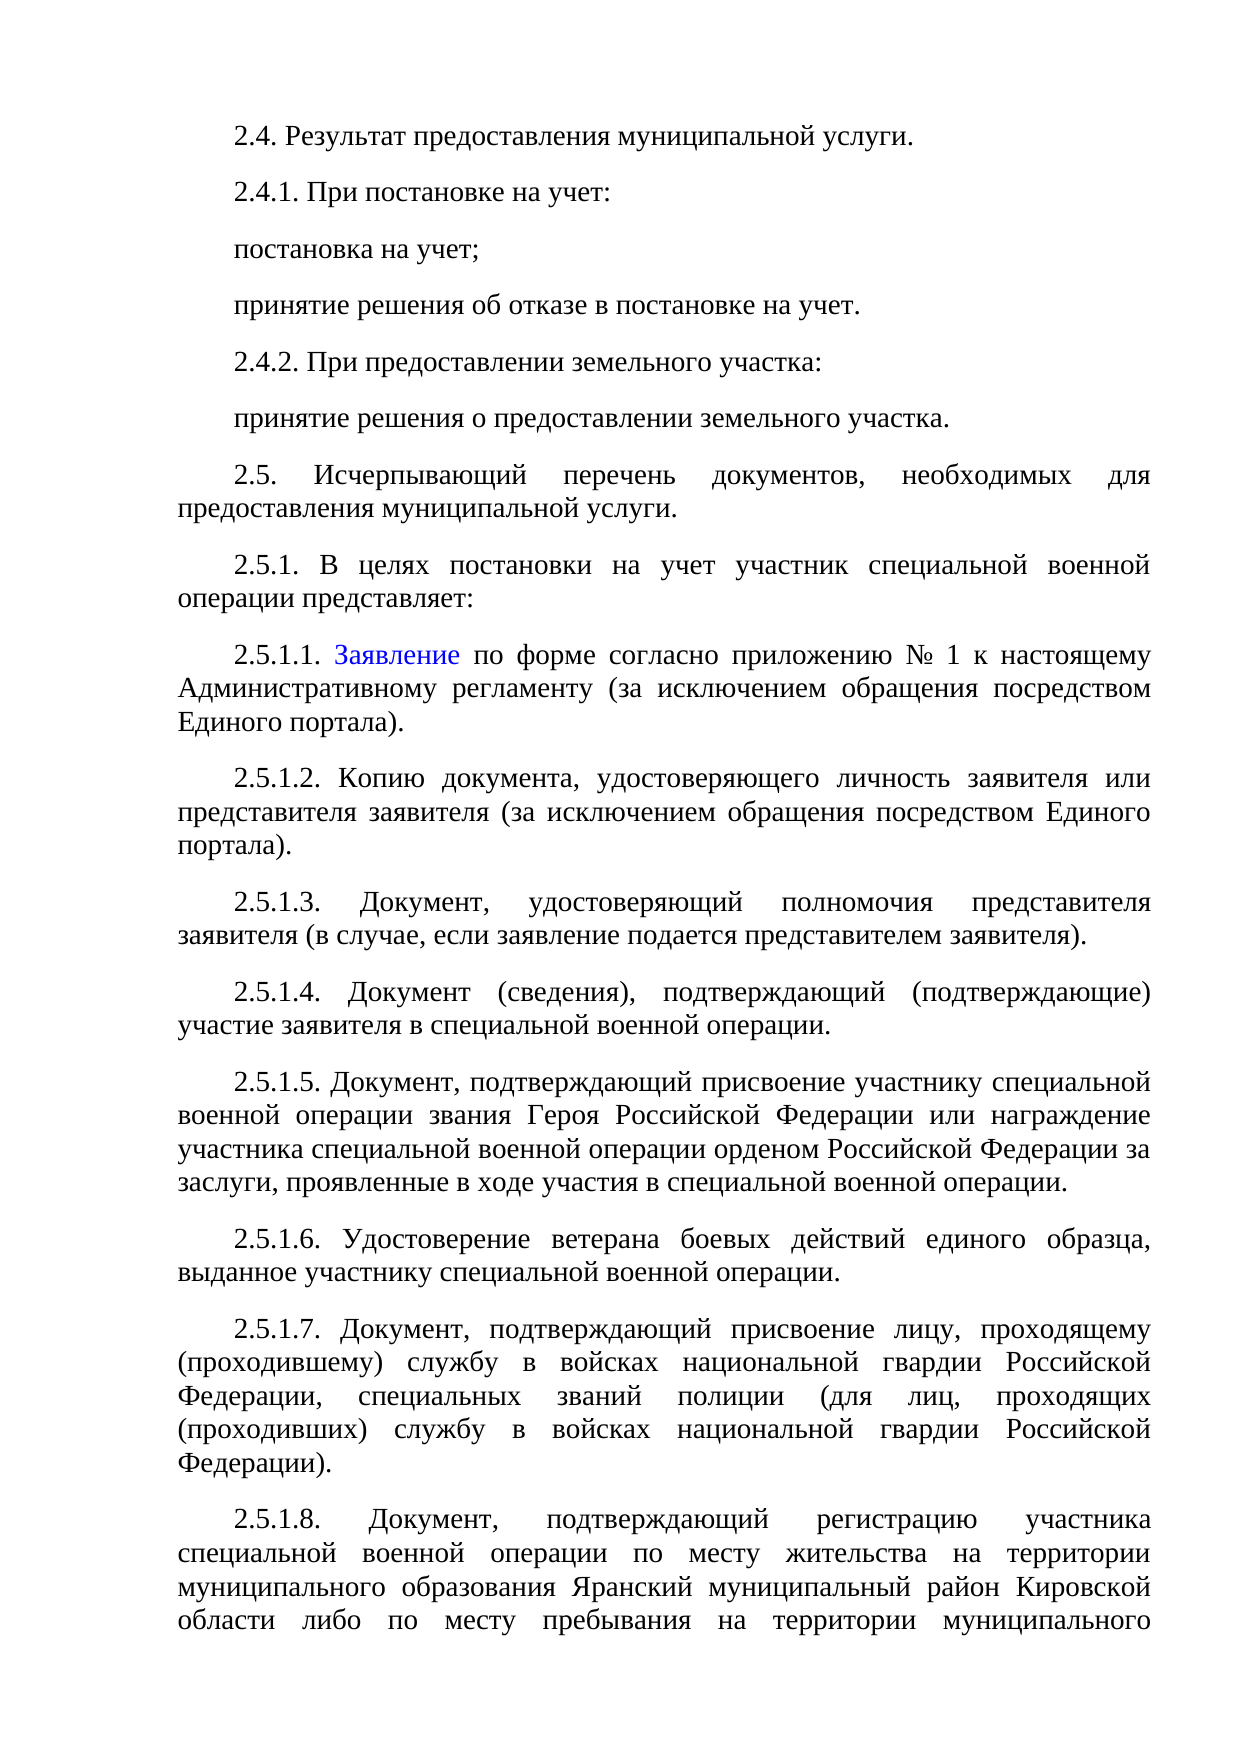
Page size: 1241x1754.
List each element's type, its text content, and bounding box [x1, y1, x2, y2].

text принятие решения о предоставлении земельного участка. [177, 400, 1152, 434]
text 2.5.1. В целях постановки на учет участник специальной военной операции представляет: [177, 547, 1152, 614]
text 2.5.1.6. Удостоверение ветерана боевых действий единого образца, выданное участнику специальной военной операции. [177, 1221, 1152, 1288]
text 2.4.2. При предоставлении земельного участка: [177, 344, 1152, 377]
text 2.5.1.2. Копию документа, удостоверяющего личность заявителя или представителя заявителя (за исключением обращения посредством Единого портала). [177, 760, 1152, 861]
text 2.5.1.5. Документ, подтверждающий присвоение участнику специальной военной операции звания Героя Российской Федерации или награждение участника специальной военной операции орденом Российской Федерации за заслуги, проявленные в ходе участия в специальной военной операции. [177, 1064, 1152, 1198]
text постановка на учет; [177, 231, 1152, 264]
text 2.5.1.4. Документ (сведения), подтверждающий (подтверждающие) участие заявителя в специальной военной операции. [177, 974, 1152, 1041]
text 2.5.1.1. Заявление по форме согласно приложению № 1 к настоящему Административному регламенту (за исключением обращения посредством Единого портала). [177, 637, 1152, 737]
text 2.4. Результат предоставления муниципальной услуги. [177, 118, 1152, 152]
text 2.4.1. При постановке на учет: [177, 174, 1152, 208]
text принятие решения об отказе в постановке на учет. [177, 287, 1152, 321]
text 2.5. Исчерпывающий перечень документов, необходимых для предоставления муниципальной услуги. [177, 457, 1152, 524]
text 2.5.1.7. Документ, подтверждающий присвоение лицу, проходящему (проходившему) службу в войсках национальной гвардии Российской Федерации, специальных званий полиции (для лиц, проходящих (проходивших) службу в войсках национальной гвардии Российской Федерации). [177, 1311, 1152, 1479]
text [177, 1502, 1152, 1636]
text 2.5.1.3. Документ, удостоверяющий полномочия представителя заявителя (в случае, если заявление подается представителем заявителя). [177, 884, 1152, 951]
